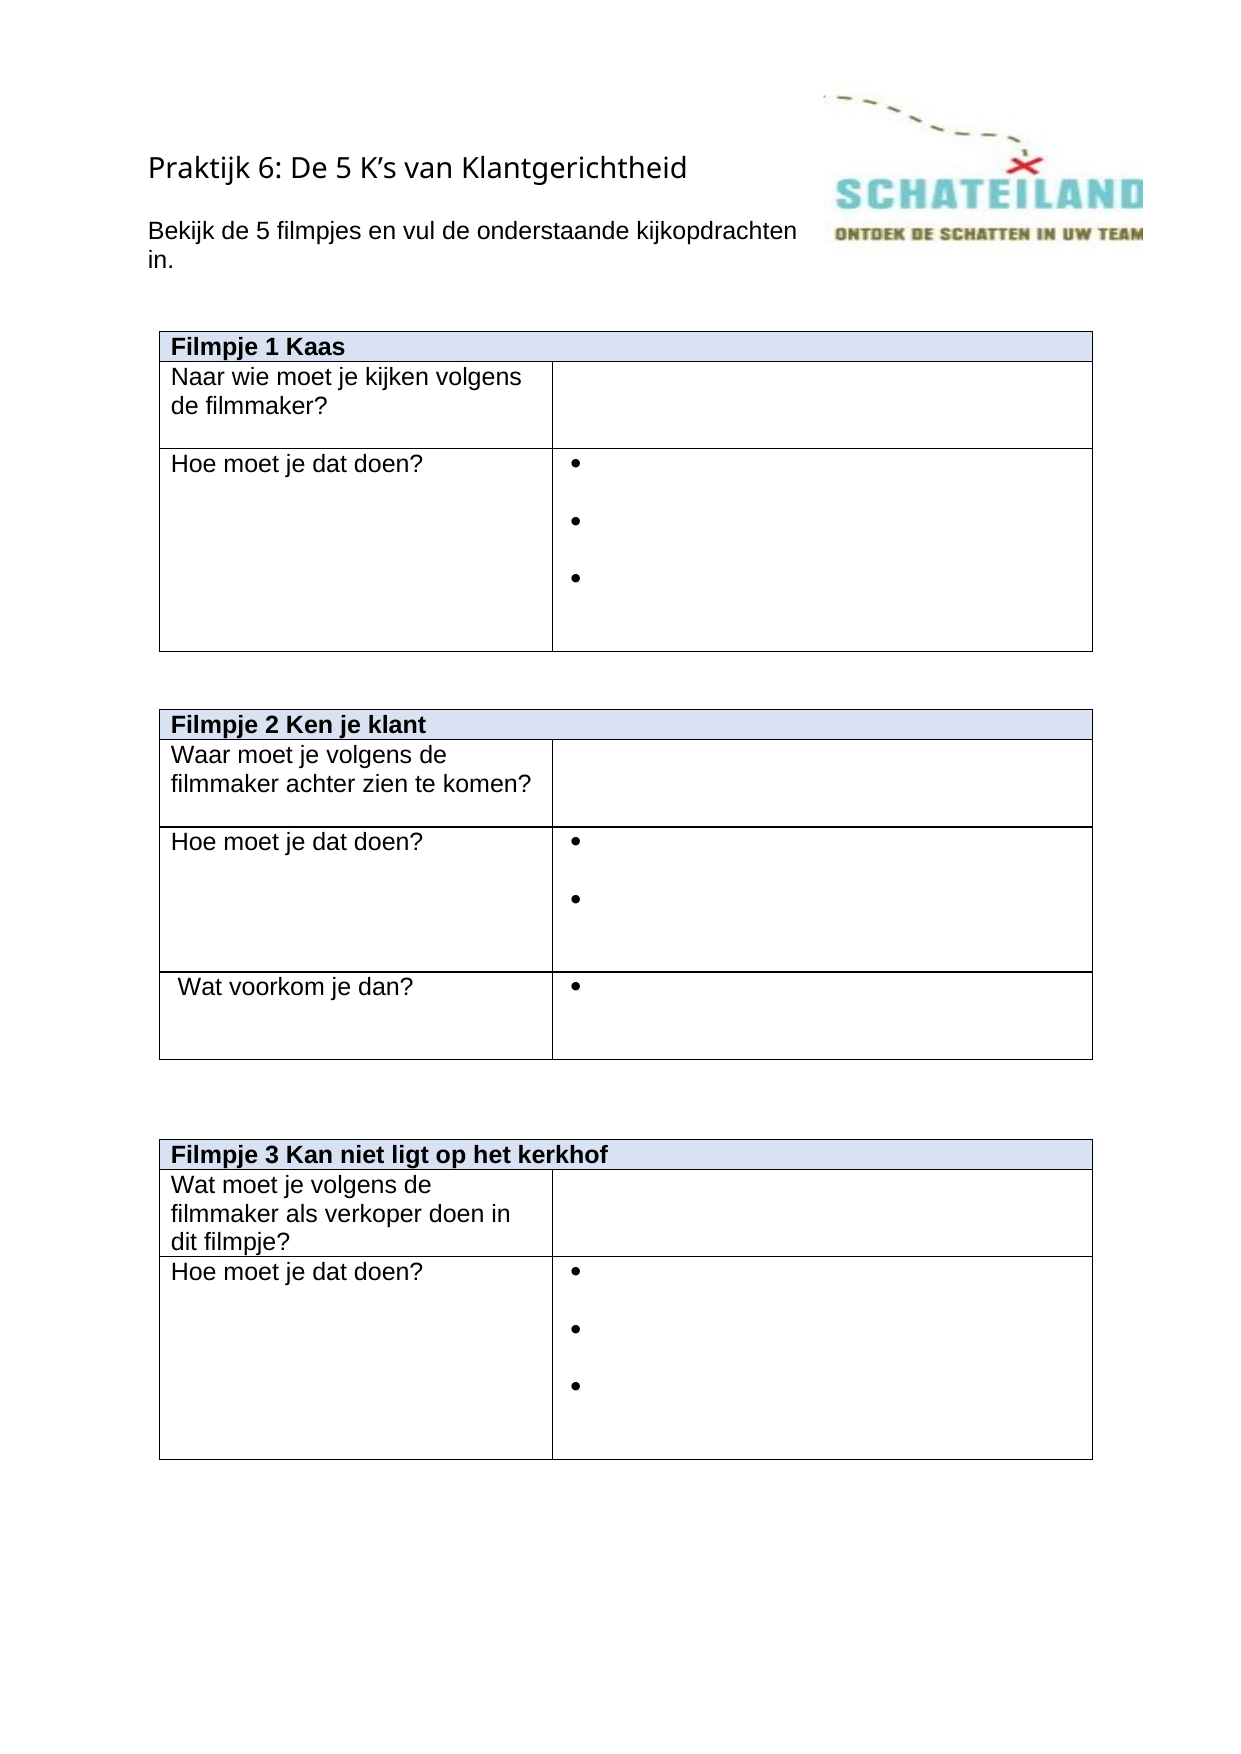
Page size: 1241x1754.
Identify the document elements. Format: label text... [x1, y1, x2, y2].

table_header Filmpje 2 Ken je klant [160, 710, 1092, 739]
table_cell Hoe moet je dat doen? [160, 828, 552, 971]
table_cell Hoe moet je dat doen? [160, 449, 552, 651]
text Praktijk 6: De 5 K’s van Klantgerichtheid [148, 148, 823, 187]
table_cell [553, 740, 1092, 826]
table_cell Waar moet je volgens de filmmaker achter zien te komen? [160, 740, 552, 826]
table_cell [553, 1170, 1092, 1256]
table_cell [553, 973, 1092, 1059]
text Bekijk de 5 filmpjes en vul de onderstaande kijkopdrachten in. [148, 216, 1093, 273]
table_cell Wat moet je volgens de filmmaker als verkoper doen in dit filmpje? [160, 1170, 552, 1256]
table_cell [553, 828, 1092, 971]
table_cell Hoe moet je dat doen? [160, 1257, 552, 1459]
table_cell [553, 362, 1092, 448]
picture [823, 76, 1143, 271]
table_cell [553, 449, 1092, 651]
table_cell Naar wie moet je kijken volgens de filmmaker? [160, 362, 552, 448]
table_header Filmpje 3 Kan niet ligt op het kerkhof [160, 1140, 1092, 1169]
table_cell Wat voorkom je dan? [160, 973, 552, 1059]
table_cell [553, 1257, 1092, 1459]
table_header Filmpje 1 Kaas [160, 332, 1092, 361]
